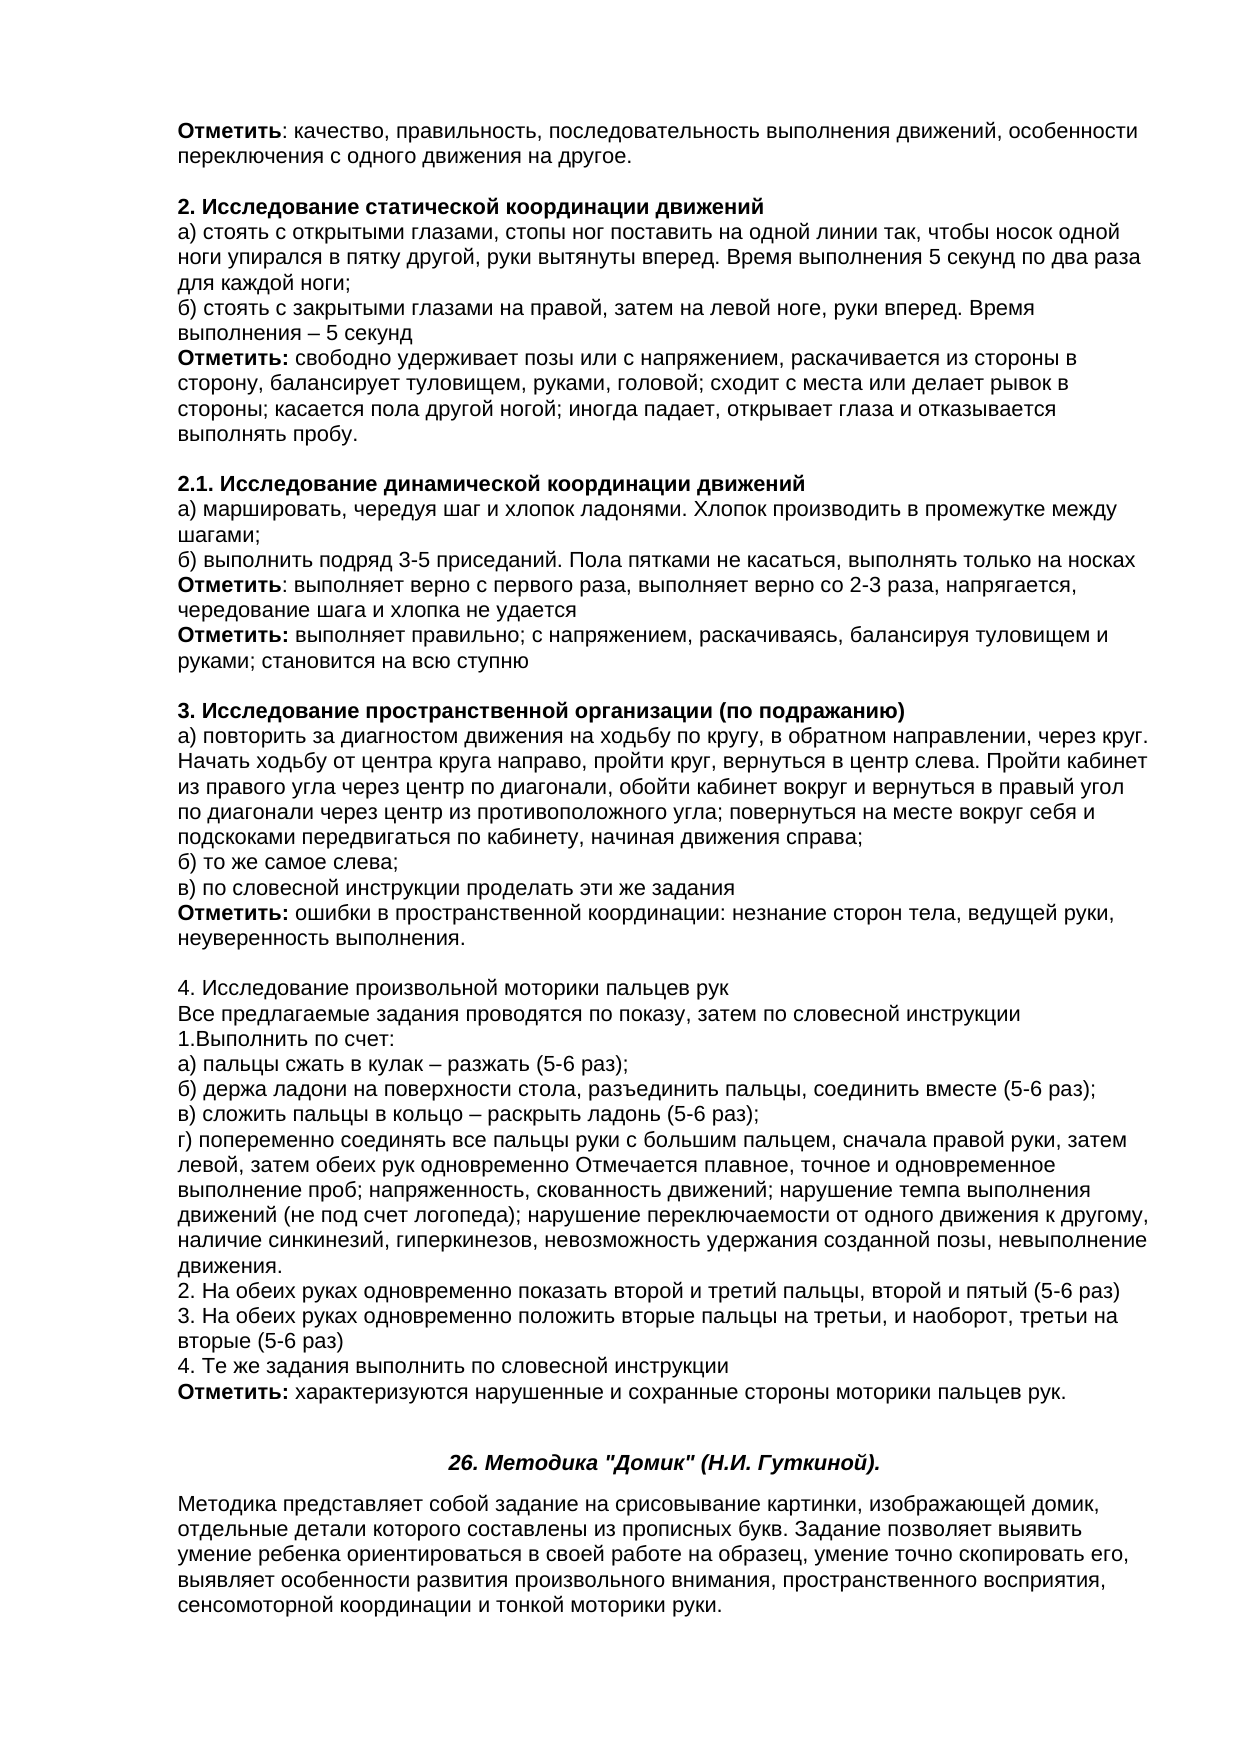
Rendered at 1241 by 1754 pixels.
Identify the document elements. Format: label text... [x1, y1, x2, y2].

text Отметить: свободно удерживает позы или с напряжением, раскачивается из стороны в сторону, балансирует туловищем, руками, головой; сходит с места или делает рывок в стороны; касается пола другой ногой; иногда падает, открывает глаза и отказывается выполнять пробу. [177, 345, 1152, 446]
text а) стоять с открытыми глазами, стопы ног поставить на одной линии так, чтобы носок одной ноги упирался в пятку другой, руки вытянуты вперед. Время выполнения 5 секунд по два раза для каждой ноги; [177, 219, 1152, 294]
text Отметить: ошибки в пространственной координации: незнание сторон тела, ведущей руки, неуверенность выполнения. [177, 899, 1152, 950]
text а) повторить за диагностом движения на ходьбу по кругу, в обратном направлении, через круг. Начать ходьбу от центра круга направо, пройти круг, вернуться в центр слева. Пройти кабинет из правого угла через центр по диагонали, обойти кабинет вокруг и вернуться в правый угол по диагонали через центр из противоположного угла; повернуться на месте вокруг себя и подскоками передвигаться по кабинету, начиная движения справа; [177, 723, 1152, 849]
text Отметить: характеризуются нарушенные и сохранные стороны моторики пальцев рук. [177, 1378, 1152, 1404]
text Отметить: выполняет верно с первого раза, выполняет верно со 2-3 раза, напрягается, чередование шага и хлопка не удается [177, 572, 1152, 622]
text 3. Исследование пространственной организации (по подражанию) [177, 698, 1152, 723]
text а) пальцы сжать в кулак – разжать (5-6 раз); [177, 1051, 1152, 1076]
text в) сложить пальцы в кольцо – раскрыть ладонь (5-6 раз); [177, 1101, 1152, 1126]
text 26. Методика "Домик" (Н.И. Гуткиной). [177, 1450, 1152, 1475]
text 4. Те же задания выполнить по словесной инструкции [177, 1353, 1152, 1378]
text Отметить: качество, правильность, последовательность выполнения движений, особенности переключения с одного движения на другое. [177, 118, 1152, 168]
text б) выполнить подряд 3-5 приседаний. Пола пятками не касаться, выполнять только на носках [177, 547, 1152, 572]
text Методика представляет собой задание на срисовывание картинки, изображающей домик, отдельные детали которого составлены из прописных букв. Задание позволяет выявить умение ребенка ориентироваться в своей работе на образец, умение точно скопировать его, выявляет особенности развития произвольного внимания, пространственного восприятия, сенсомоторной координации и тонкой моторики руки. [177, 1491, 1152, 1617]
text 4. Исследование произвольной моторики пальцев рук [177, 975, 1152, 1000]
text 3. На обеих руках одновременно положить вторые пальцы на третьи, и наоборот, третьи на вторые (5-6 раз) [177, 1303, 1152, 1353]
text 2. Исследование статической координации движений [177, 194, 1152, 219]
text 2. На обеих руках одновременно показать второй и третий пальцы, второй и пятый (5-6 раз) [177, 1278, 1152, 1303]
text в) по словесной инструкции проделать эти же задания [177, 874, 1152, 899]
text б) то же самое слева; [177, 849, 1152, 874]
text б) стоять с закрытыми глазами на правой, затем на левой ноге, руки вперед. Время выполнения – 5 секунд [177, 294, 1152, 345]
text Отметить: выполняет правильно; с напряжением, раскачиваясь, балансируя туловищем и руками; становится на всю ступню [177, 622, 1152, 673]
text 1.Выполнить по счет: [177, 1026, 1152, 1051]
text г) попеременно соединять все пальцы руки с большим пальцем, сначала правой руки, затем левой, затем обеих рук одновременно Отмечается плавное, точное и одновременное выполнение проб; напряженность, скованность движений; нарушение темпа выполнения движений (не под счет логопеда); нарушение переключаемости от одного движения к другому, наличие синкинезий, гиперкинезов, невозможность удержания созданной позы, невыполнение движения. [177, 1126, 1152, 1278]
text б) держа ладони на поверхности стола, разъединить пальцы, соединить вместе (5-6 раз); [177, 1076, 1152, 1101]
text 2.1. Исследование динамической координации движений [177, 471, 1152, 496]
text а) маршировать, чередуя шаг и хлопок ладонями. Хлопок производить в промежутке между шагами; [177, 496, 1152, 547]
text Все предлагаемые задания проводятся по показу, затем по словесной инструкции [177, 1000, 1152, 1026]
